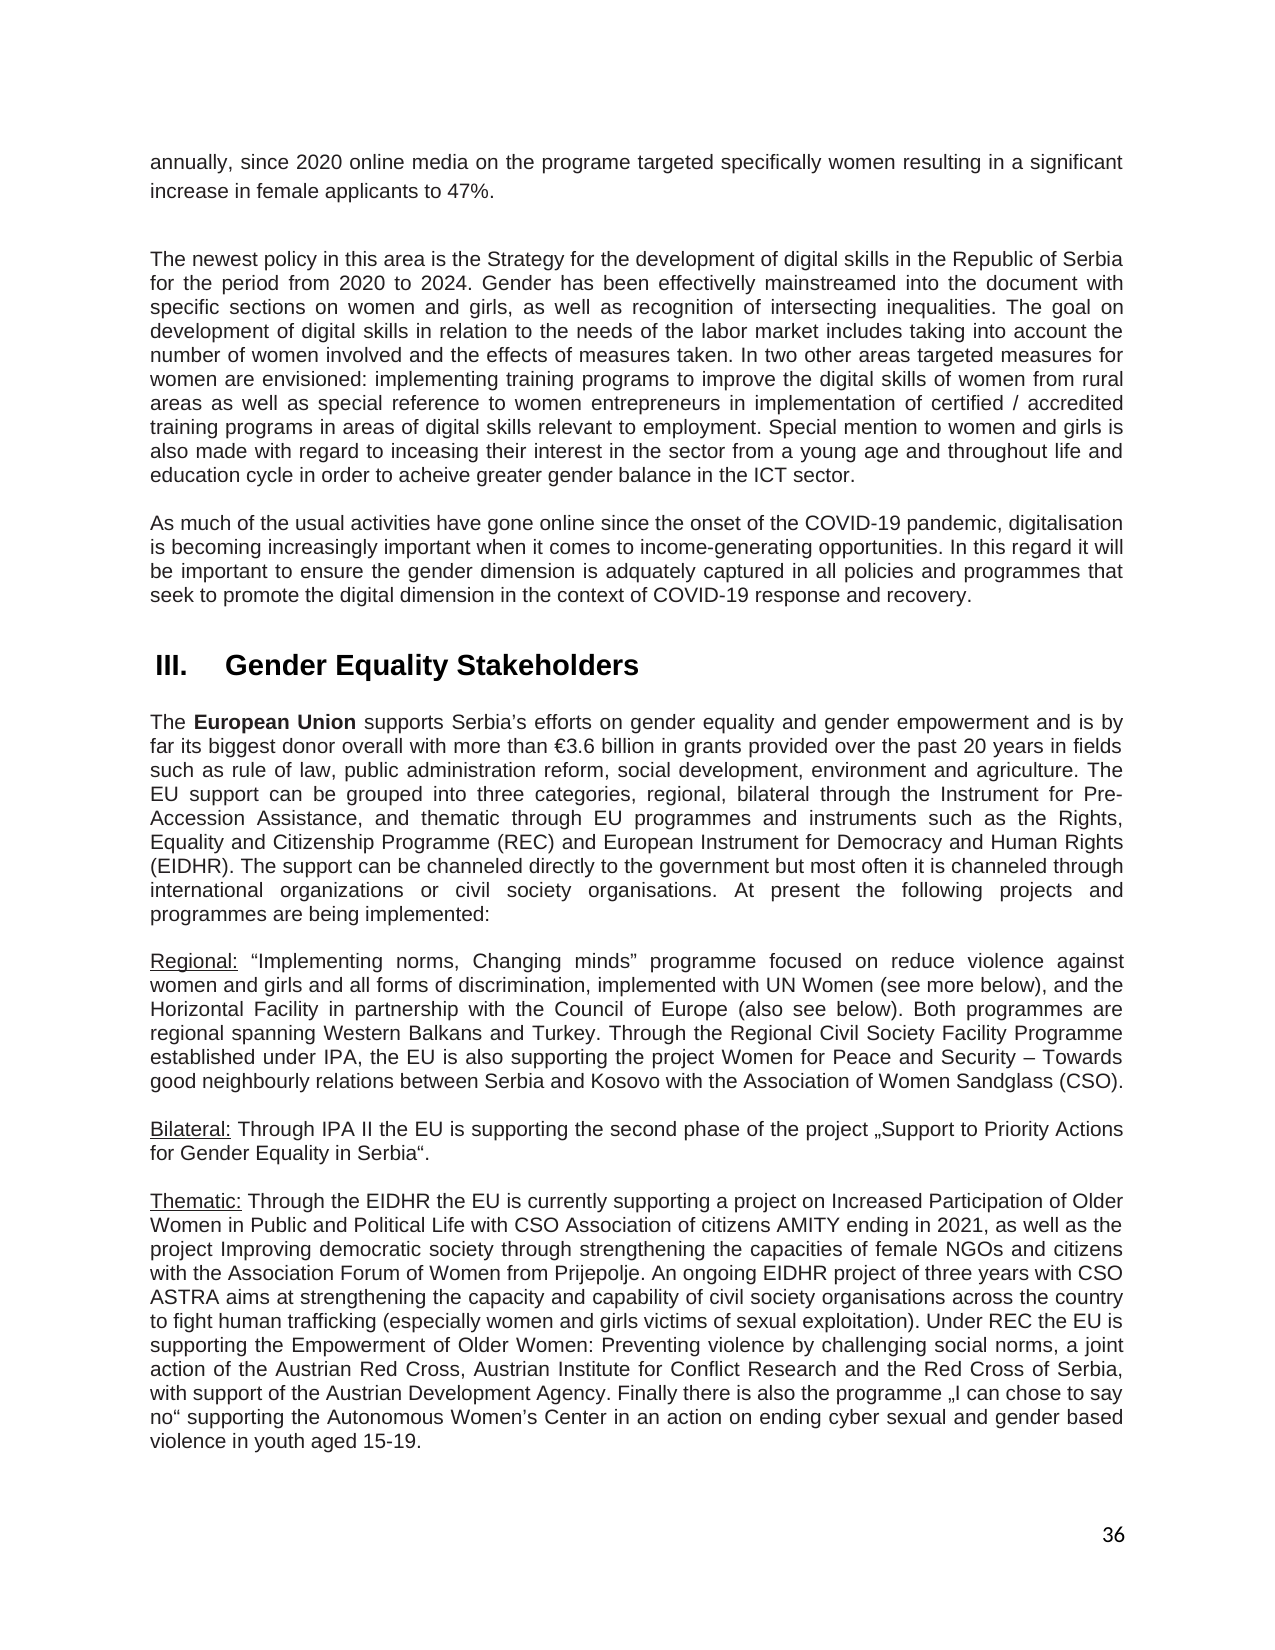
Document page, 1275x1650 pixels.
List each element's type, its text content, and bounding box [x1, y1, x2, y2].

subtitle Gender Equality Stakeholders [187, 648, 1125, 682]
text The European Union supports Serbia’s efforts on gender equality and gender empowerment and is by far its biggest donor overall with more than €3.6 billion in grants provided over the past 20 years in fields such as rule of law, public administration reform, social development, environment and agriculture. The EU support can be grouped into three categories, regional, bilateral through the Instrument for Pre-Accession Assistance, and thematic through EU programmes and instruments such as the Rights, Equality and Citizenship Programme (REC) and European Instrument for Democracy and Human Rights (EIDHR). The support can be channeled directly to the government but most often it is channeled through international organizations or civil society organisations. At present the following projects and programmes are being implemented: [150, 710, 1125, 925]
text The newest policy in this area is the Strategy for the development of digital skills in the Republic of Serbia for the period from 2020 to 2024. Gender has been effectivelly mainstreamed into the document with specific sections on women and girls, as well as recognition of intersecting inequalities. The goal on development of digital skills in relation to the needs of the labor market includes taking into account the number of women involved and the effects of measures taken. In two other areas targeted measures for women are envisioned: implementing training programs to improve the digital skills of women from rural areas as well as special reference to women entrepreneurs in implementation of certified / accredited training programs in areas of digital skills relevant to employment. Special mention to women and girls is also made with regard to inceasing their interest in the sector from a young age and throughout life and education cycle in order to acheive greater gender balance in the ICT sector. [150, 247, 1125, 487]
text Thematic: Through the EIDHR the EU is currently supporting a project on Increased Participation of Older Women in Public and Political Life with CSO Association of citizens AMITY ending in 2021, as well as the project Improving democratic society through strengthening the capacities of female NGOs and citizens with the Association Forum of Women from Prijepolje. An ongoing EIDHR project of three years with CSO ASTRA aims at strengthening the capacity and capability of civil society organisations across the country to fight human trafficking (especially women and girls victims of sexual exploitation). Under REC the EU is supporting the Empowerment of Older Women: Preventing violence by challenging social norms, a joint action of the Austrian Red Cross, Austrian Institute for Conflict Research and the Red Cross of Serbia, with support of the Austrian Development Agency. Finally there is also the programme „I can chose to say no“ supporting the Autonomous Women’s Center in an action on ending cyber sexual and gender based violence in youth aged 15-19. [150, 1189, 1125, 1452]
text Regional: “Implementing norms, Changing minds” programme focused on reduce violence against women and girls and all forms of discrimination, implemented with UN Women (see more below), and the Horizontal Facility in partnership with the Council of Europe (also see below). Both programmes are regional spanning Western Balkans and Turkey. Through the Regional Civil Society Facility Programme established under IPA, the EU is also supporting the project Women for Peace and Security – Towards good neighbourly relations between Serbia and Kosovo with the Association of Women Sandglass (CSO). [150, 949, 1125, 1093]
text As much of the usual activities have gone online since the onset of the COVID-19 pandemic, digitalisation is becoming increasingly important when it comes to income-generating opportunities. In this regard it will be important to ensure the gender dimension is adquately captured in all policies and programmes that seek to promote the digital dimension in the context of COVID-19 response and recovery. [150, 511, 1125, 606]
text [150, 150, 1125, 204]
text Bilateral: Through IPA II the EU is supporting the second phase of the project „Support to Priority Actions for Gender Equality in Serbia“. [150, 1117, 1125, 1165]
